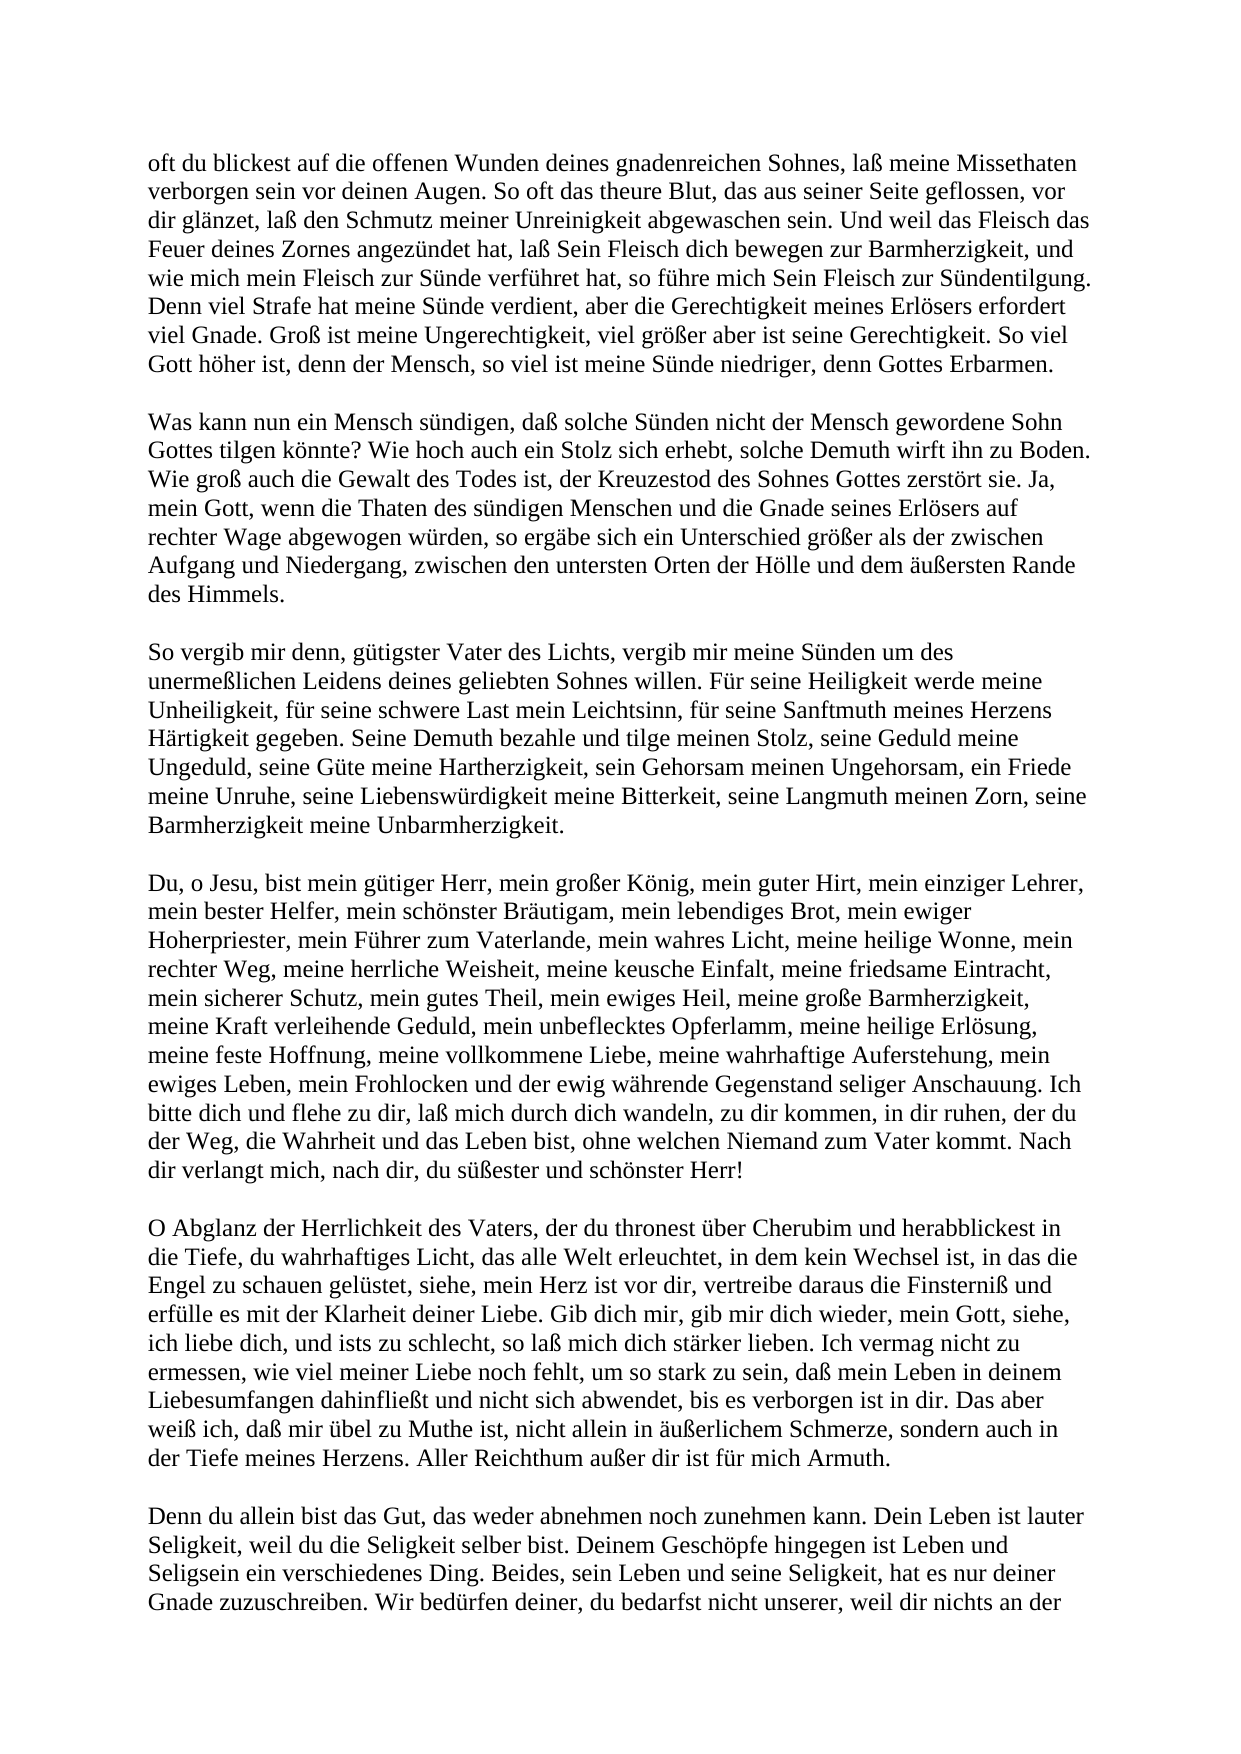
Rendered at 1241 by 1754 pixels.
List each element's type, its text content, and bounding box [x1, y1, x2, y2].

text So vergib mir denn, gütigster Vater des Lichts, vergib mir meine Sünden um des unermeßlichen Leidens deines geliebten Sohnes willen. Für seine Heiligkeit werde meine Unheiligkeit, für seine schwere Last mein Leichtsinn, für seine Sanftmuth meines Herzens Härtigkeit gegeben. Seine Demuth bezahle und tilge meinen Stolz, seine Geduld meine Ungeduld, seine Güte meine Hartherzigkeit, sein Gehorsam meinen Ungehorsam, ein Friede meine Unruhe, seine Liebenswürdigkeit meine Bitterkeit, seine Langmuth meinen Zorn, seine Barmherzigkeit meine Unbarmherzigkeit. [148, 637, 1093, 838]
text Du, o Jesu, bist mein gütiger Herr, mein großer König, mein guter Hirt, mein einziger Lehrer, mein bester Helfer, mein schönster Bräutigam, mein lebendiges Brot, mein ewiger Hoherpriester, mein Führer zum Vaterlande, mein wahres Licht, meine heilige Wonne, mein rechter Weg, meine herrliche Weisheit, meine keusche Einfalt, meine friedsame Eintracht, mein sicherer Schutz, mein gutes Theil, mein ewiges Heil, meine große Barmherzigkeit, meine Kraft verleihende Geduld, mein unbeflecktes Opferlamm, meine heilige Erlösung, meine feste Hoffnung, meine vollkommene Liebe, meine wahrhaftige Auferstehung, mein ewiges Leben, mein Frohlocken und der ewig währende Gegenstand seliger Anschauung. Ich bitte dich und flehe zu dir, laß mich durch dich wandeln, zu dir kommen, in dir ruhen, der du der Weg, die Wahrheit und das Leben bist, ohne welchen Niemand zum Vater kommt. Nach dir verlangt mich, nach dir, du süßester und schönster Herr! [148, 868, 1093, 1184]
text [148, 1501, 1093, 1616]
text Was kann nun ein Mensch sündigen, daß solche Sünden nicht der Mensch gewordene Sohn Gottes tilgen könnte? Wie hoch auch ein Stolz sich erhebt, solche Demuth wirft ihn zu Boden. Wie groß auch die Gewalt des Todes ist, der Kreuzestod des Sohnes Gottes zerstört sie. Ja, mein Gott, wenn die Thaten des sündigen Menschen und die Gnade seines Erlösers auf rechter Wage abgewogen würden, so ergäbe sich ein Unterschied größer als der zwischen Aufgang und Niedergang, zwischen den untersten Orten der Hölle und dem äußersten Rande des Himmels. [148, 407, 1093, 608]
text O Abglanz der Herrlichkeit des Vaters, der du thronest über Cherubim und herabblickest in die Tiefe, du wahrhaftiges Licht, das alle Welt erleuchtet, in dem kein Wechsel ist, in das die Engel zu schauen gelüstet, siehe, mein Herz ist vor dir, vertreibe daraus die Finsterniß und erfülle es mit der Klarheit deiner Liebe. Gib dich mir, gib mir dich wieder, mein Gott, siehe, ich liebe dich, und ists zu schlecht, so laß mich dich stärker lieben. Ich vermag nicht zu ermessen, wie viel meiner Liebe noch fehlt, um so stark zu sein, daß mein Leben in deinem Liebesumfangen dahinfließt und nicht sich abwendet, bis es verborgen ist in dir. Das aber weiß ich, daß mir übel zu Muthe ist, nicht allein in äußerlichem Schmerze, sondern auch in der Tiefe meines Herzens. Aller Reichthum außer dir ist für mich Armuth. [148, 1213, 1093, 1472]
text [148, 148, 1093, 378]
